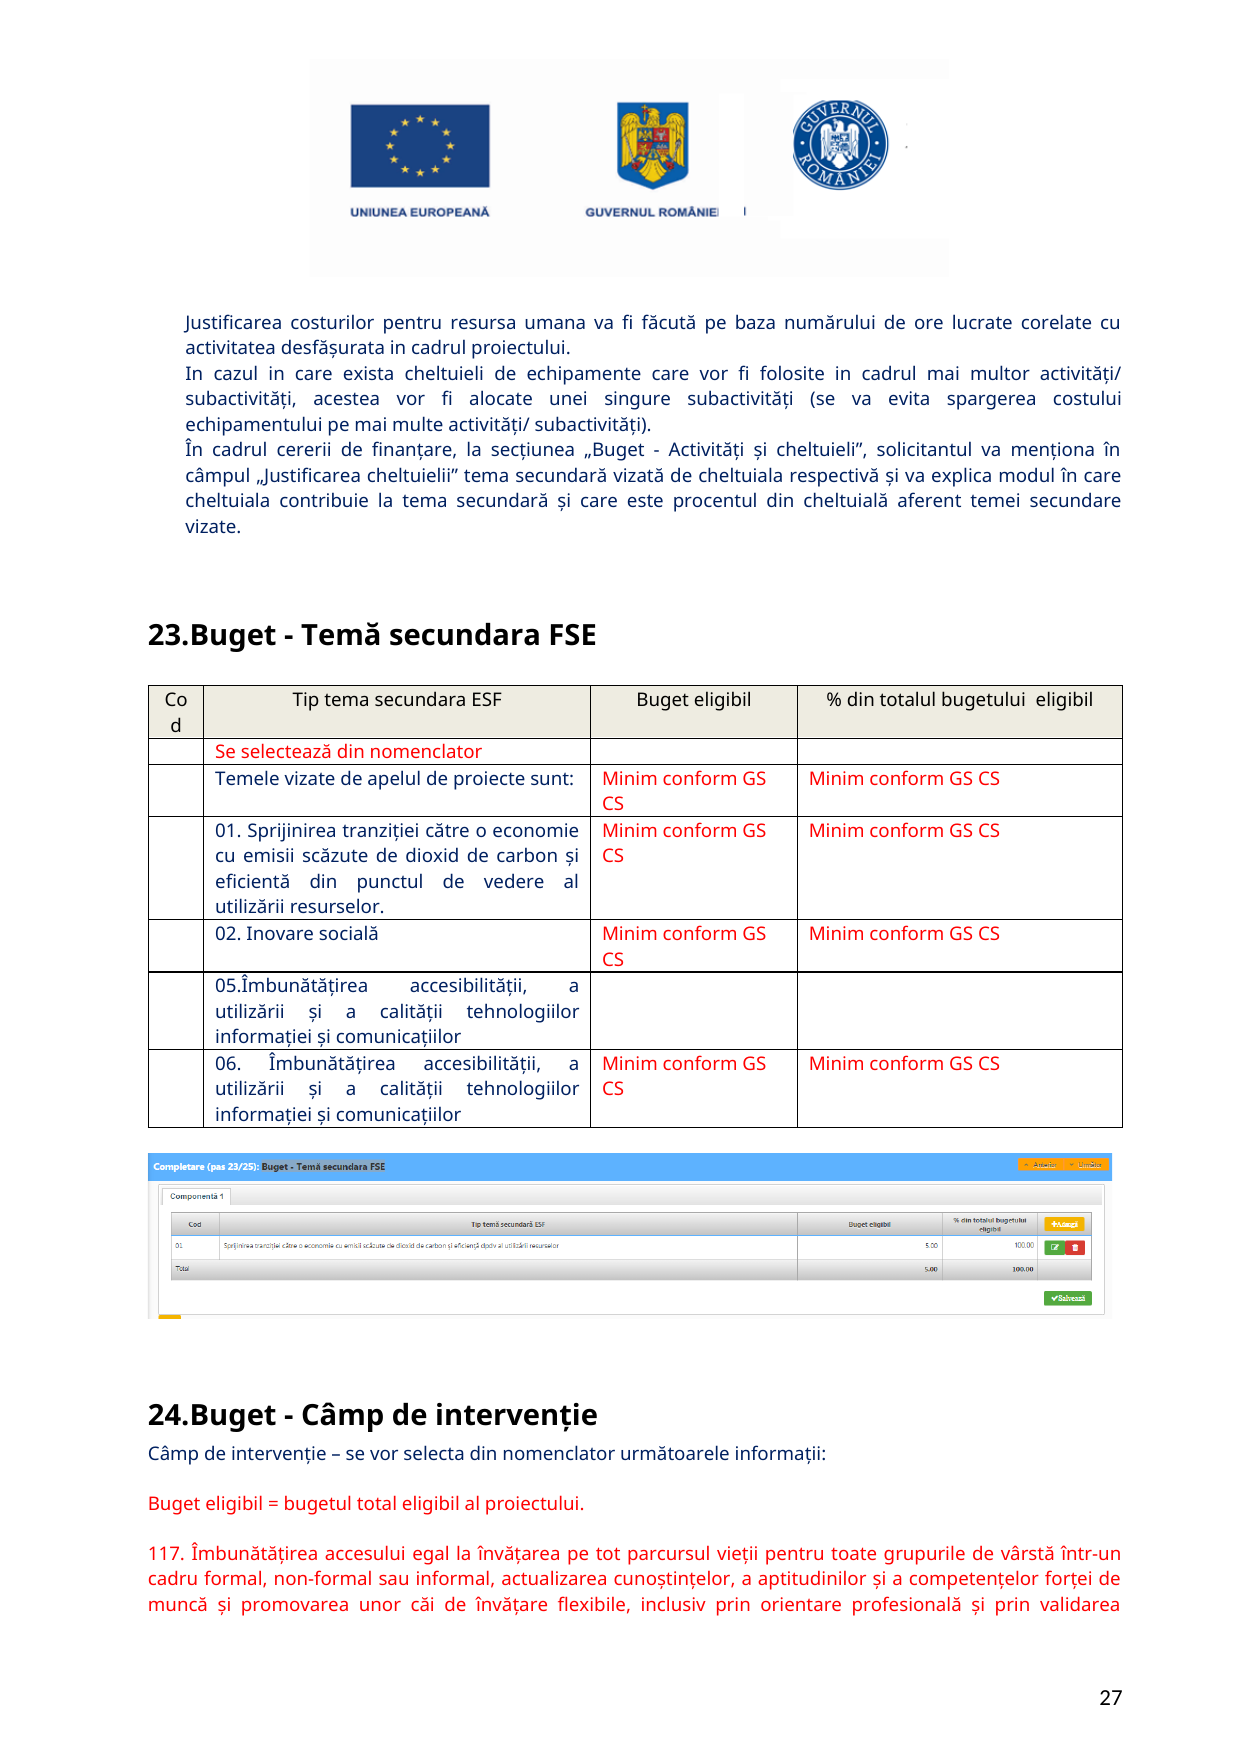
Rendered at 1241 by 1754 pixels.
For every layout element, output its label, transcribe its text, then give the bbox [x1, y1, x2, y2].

table_cell 05.Îmbunătățirea accesibilității, a utilizării și a calității tehnologiilor informației și comunicațiilor [204, 973, 590, 1049]
table_cell 06. Îmbunătățirea accesibilității, a utilizării și a calității tehnologiilor informației și comunicațiilor [204, 1050, 590, 1127]
table_cell Minim conform GS CS [591, 765, 797, 816]
table_cell Minim conform GS CS [798, 920, 1122, 971]
table_cell [798, 973, 1122, 1049]
table_cell [149, 739, 203, 764]
subtitle 23.Buget - Temă secundara FSE [148, 614, 1122, 654]
table_cell [591, 973, 797, 1049]
table_cell Minim conform GS CS [591, 817, 797, 919]
table_cell Se selectează din nomenclator [204, 739, 590, 764]
table_cell Temele vizate de apelul de proiecte sunt: [204, 765, 590, 816]
table_cell Minim conform GS CS [798, 1050, 1122, 1127]
list Justificarea costurilor pentru resursa umana va fi făcută pe baza numărului de ore lucrate corelate cu activitatea desfășurata in cadrul proiectului. [185, 309, 1122, 360]
table_cell [798, 739, 1122, 764]
text Buget eligibil = bugetul total eligibil al proiectului. [148, 1490, 1122, 1516]
table_header Tip tema secundara ESF [204, 686, 590, 737]
picture [309, 59, 950, 277]
table_header % din totalul bugetului eligibil [798, 686, 1122, 737]
table_cell 02. Inovare socială [204, 920, 590, 971]
picture [147, 1153, 1113, 1319]
table_cell [149, 817, 203, 919]
table_cell Minim conform GS CS [798, 817, 1122, 919]
table_cell Minim conform GS CS [591, 920, 797, 971]
subtitle 24.Buget - Câmp de intervenție [148, 1394, 1122, 1434]
text Câmp de intervenţie – se vor selecta din nomenclator următoarele informaţii: [148, 1440, 1122, 1465]
list În cadrul cererii de finanțare, la secțiunea „Buget - Activități și cheltuieli”, solicitantul va menționa în câmpul „Justificarea cheltuielii” tema secundară vizată de cheltuiala respectivă și va explica modul în care cheltuiala contribuie la tema secundară și care este procentul din cheltuială aferent temei secundare vizate. [185, 437, 1122, 539]
table_cell 01. Sprijinirea tranziției către o economie cu emisii scăzute de dioxid de carbon și eficientă din punctul de vedere al utilizării resurselor. [204, 817, 590, 919]
table_cell [149, 920, 203, 971]
table_cell Minim conform GS CS [798, 765, 1122, 816]
table_cell [591, 739, 797, 764]
table_cell [149, 1050, 203, 1127]
table_header Cod [149, 686, 203, 737]
table_cell [149, 765, 203, 816]
table_cell [149, 973, 203, 1049]
list In cazul in care exista cheltuieli de echipamente care vor fi folosite in cadrul mai multor activități/ subactivități, acestea vor fi alocate unei singure subactivități (se va evita spargerea costului echipamentului pe mai multe activități/ subactivități). [185, 360, 1122, 437]
table_cell Minim conform GS CS [591, 1050, 797, 1127]
table_header Buget eligibil [591, 686, 797, 737]
